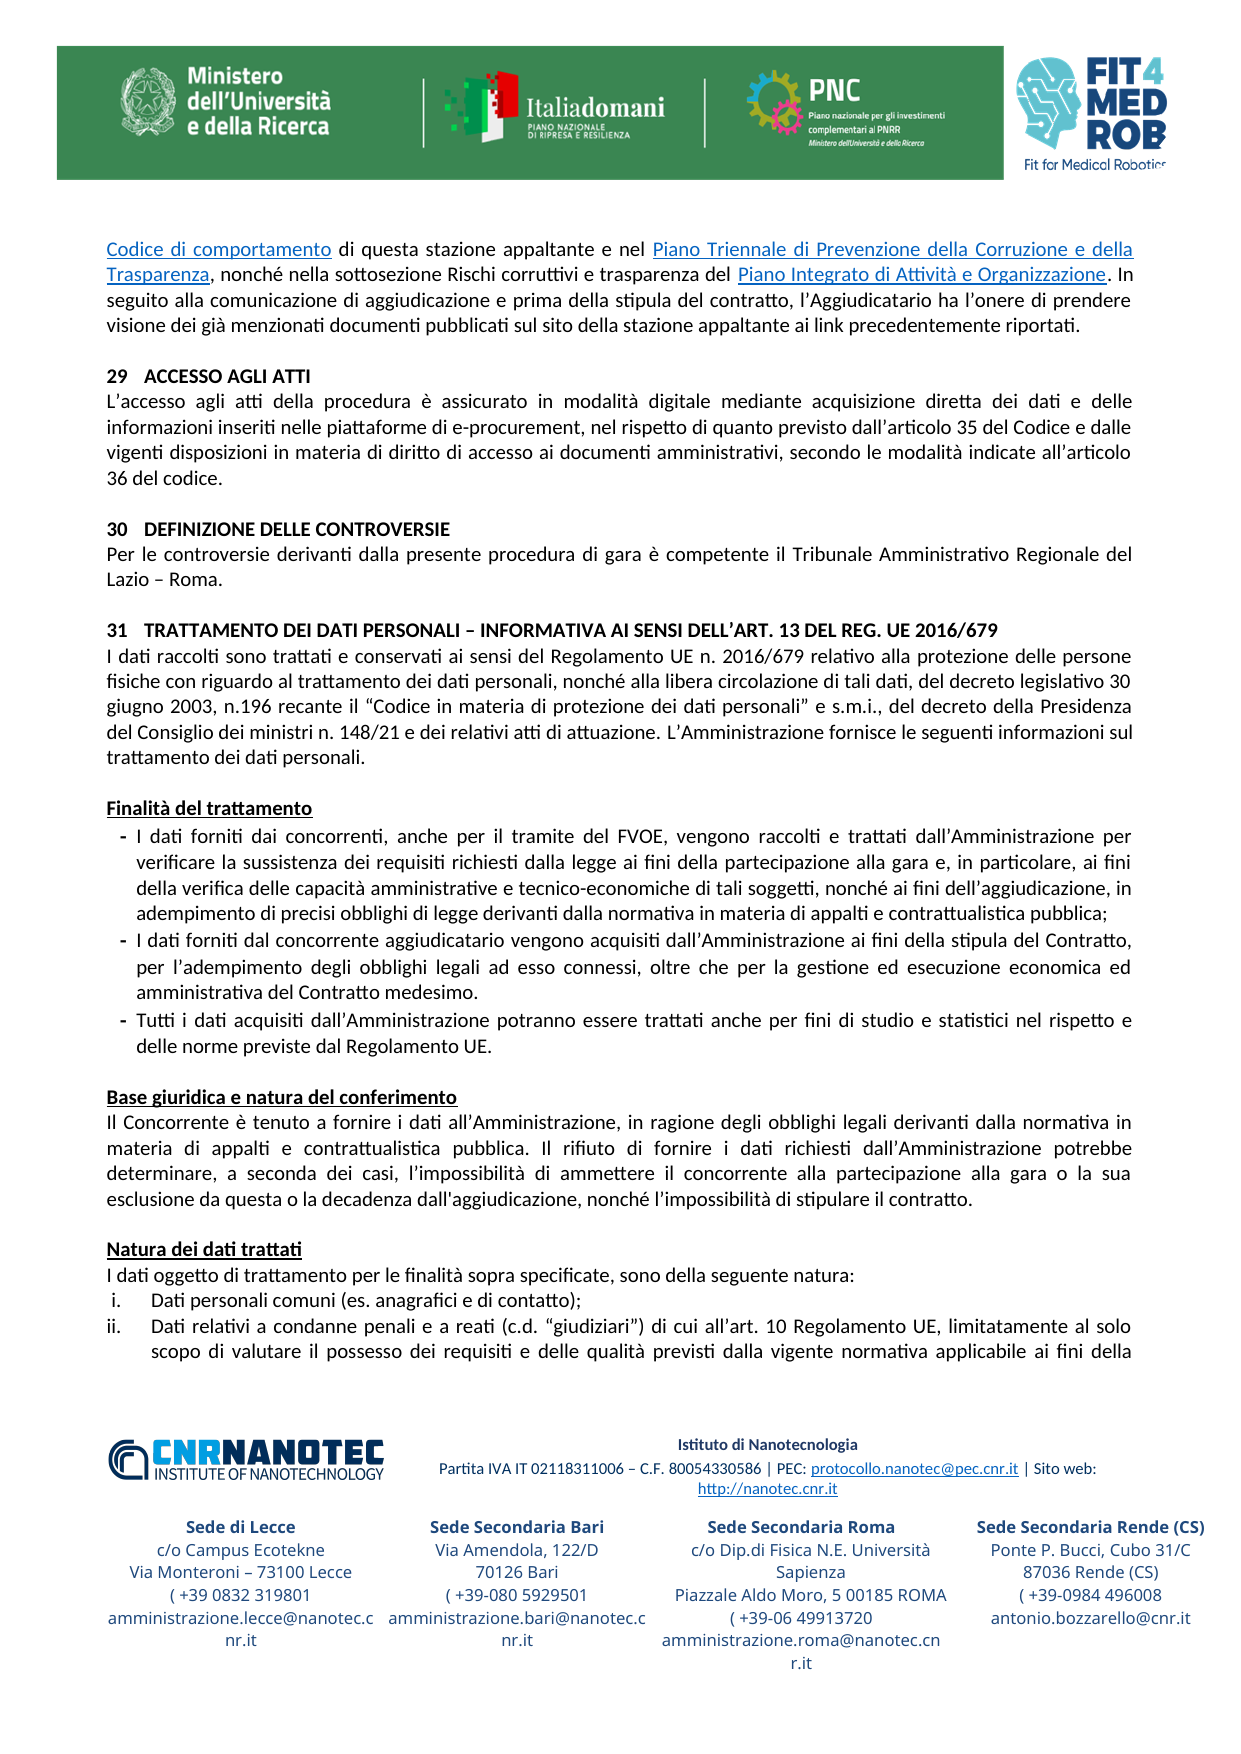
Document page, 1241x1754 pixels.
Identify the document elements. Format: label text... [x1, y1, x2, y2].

list I dati forniti dal concorrente aggiudicatario vengono acquisiti dall’Amministrazione ai fini della stipula del Contratto, per l’adempimento degli obblighi legali ad esso connessi, oltre che per la gestione ed esecuzione economica ed amministrativa del Contratto medesimo. [120, 926, 1134, 1005]
list I dati forniti dai concorrenti, anche per il tramite del FVOE, vengono raccolti e trattati dall’Amministrazione per verificare la sussistenza dei requisiti richiesti dalla legge ai fini della partecipazione alla gara e, in particolare, ai fini della verifica delle capacità amministrative e tecnico-economiche di tali soggetti, nonché ai fini dell’aggiudicazione, in adempimento di precisi obblighi di legge derivanti dalla normativa in materia di appalti e contrattualistica pubblica; [120, 821, 1134, 926]
text Base giuridica e natura del conferimento [106, 1084, 1134, 1109]
list Dati personali comuni (es. anagrafici e di contatto); [121, 1287, 1134, 1313]
picture [106, 1432, 392, 1480]
subtitle TRATTAMENTO DEI DATI PERSONALI – INFORMATIVA AI SENSI DELL’ART. 13 DEL REG. UE 2016/679 [106, 617, 1134, 643]
text Natura dei dati trattati [106, 1237, 1134, 1262]
text L’accesso agli atti della procedura è assicurato in modalità digitale mediante acquisizione diretta dei dati e delle informazioni inseriti nelle piattaforme di e-procurement, nel rispetto di quanto previsto dall’articolo 35 del Codice e dalle vigenti disposizioni in materia di diritto di accesso ai documenti amministrativi, secondo le modalità indicate all’articolo 36 del codice. [106, 389, 1134, 490]
subtitle DEFINIZIONE DELLE CONTROVERSIE [106, 516, 1134, 541]
text Il Concorrente è tenuto a fornire i dati all’Amministrazione, in ragione degli obblighi legali derivanti dalla normativa in materia di appalti e contrattualistica pubblica. Il rifiuto di fornire i dati richiesti dall’Amministrazione potrebbe determinare, a seconda dei casi, l’impossibilità di ammettere il concorrente alla partecipazione alla gara o la sua esclusione da questa o la decadenza dall'aggiudicazione, nonché l’impossibilità di stipulare il contratto. [106, 1109, 1134, 1211]
text Per le controversie derivanti dalla presente procedura di gara è competente il Tribunale Amministrativo Regionale del Lazio – Roma. [106, 541, 1134, 592]
subtitle ACCESSO AGLI ATTI [106, 363, 1134, 389]
text I dati oggetto di trattamento per le finalità sopra specificate, sono della seguente natura: [106, 1262, 1134, 1287]
text Finalità del trattamento [106, 795, 1134, 821]
list Tutti i dati acquisiti dall’Amministrazione potranno essere trattati anche per fini di studio e statistici nel rispetto e delle norme previste dal Regolamento UE. [120, 1005, 1134, 1059]
text I dati raccolti sono trattati e conservati ai sensi del Regolamento UE n. 2016/679 relativo alla protezione delle persone fisiche con riguardo al trattamento dei dati personali, nonché alla libera circolazione di tali dati, del decreto legislativo 30 giugno 2003, n.196 recante il “Codice in materia di protezione dei dati personali” e s.m.i., del decreto della Presidenza del Consiglio dei ministri n. 148/21 e dei relativi atti di attuazione. L’Amministrazione fornisce le seguenti informazioni sul trattamento dei dati personali. [106, 643, 1134, 770]
